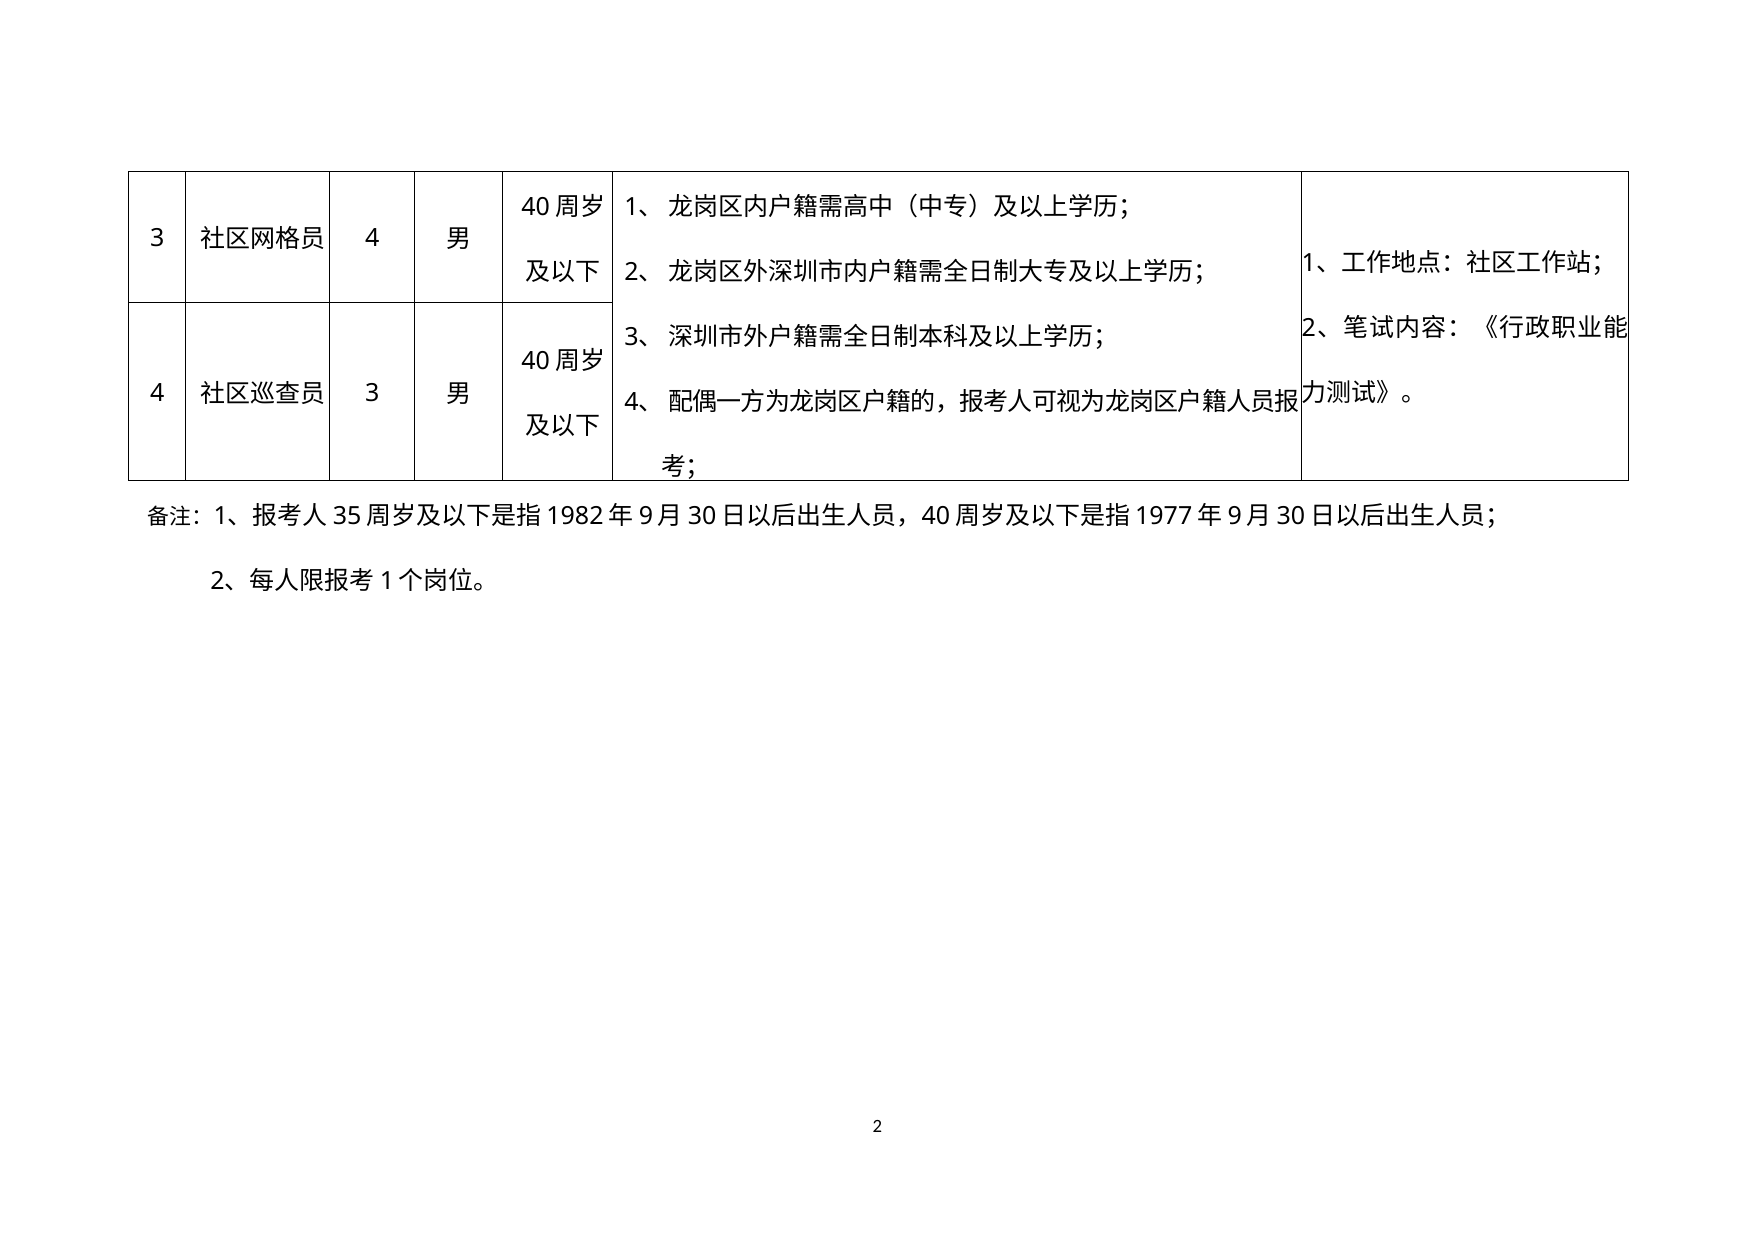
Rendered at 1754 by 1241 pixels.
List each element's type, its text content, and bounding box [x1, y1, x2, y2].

table_cell 3 [129, 172, 185, 302]
table_cell 男 [415, 172, 502, 302]
table_cell 4 [330, 172, 414, 302]
table_cell 社区巡查员 [186, 303, 329, 480]
table_cell 男 [415, 303, 502, 480]
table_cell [1302, 172, 1628, 480]
table_cell 社区网格员 [186, 172, 329, 302]
table_cell 龙岗区内户籍需高中（中专）及以上学历； 龙岗区外深圳市内户籍需全日制大专及以上学历； 深圳市外户籍需全日制本科及以上学历； 配偶一方为龙岗区户籍的，报考人可视为龙岗区户籍人员报考； 该职位需错时夜间上班，排查隐患。 [613, 172, 1301, 480]
text 备注：1、报考人35周岁及以下是指1982年9月30日以后出生人员，40周岁及以下是指1977年9月30日以后出生人员； [148, 481, 1606, 546]
table_cell 40周岁 及以下 [503, 172, 612, 302]
table_cell 4 [129, 303, 185, 480]
text 2、每人限报考1个岗位。 [148, 546, 1606, 611]
table_cell 40周岁 及以下 [503, 303, 612, 480]
table_cell 3 [330, 303, 414, 480]
